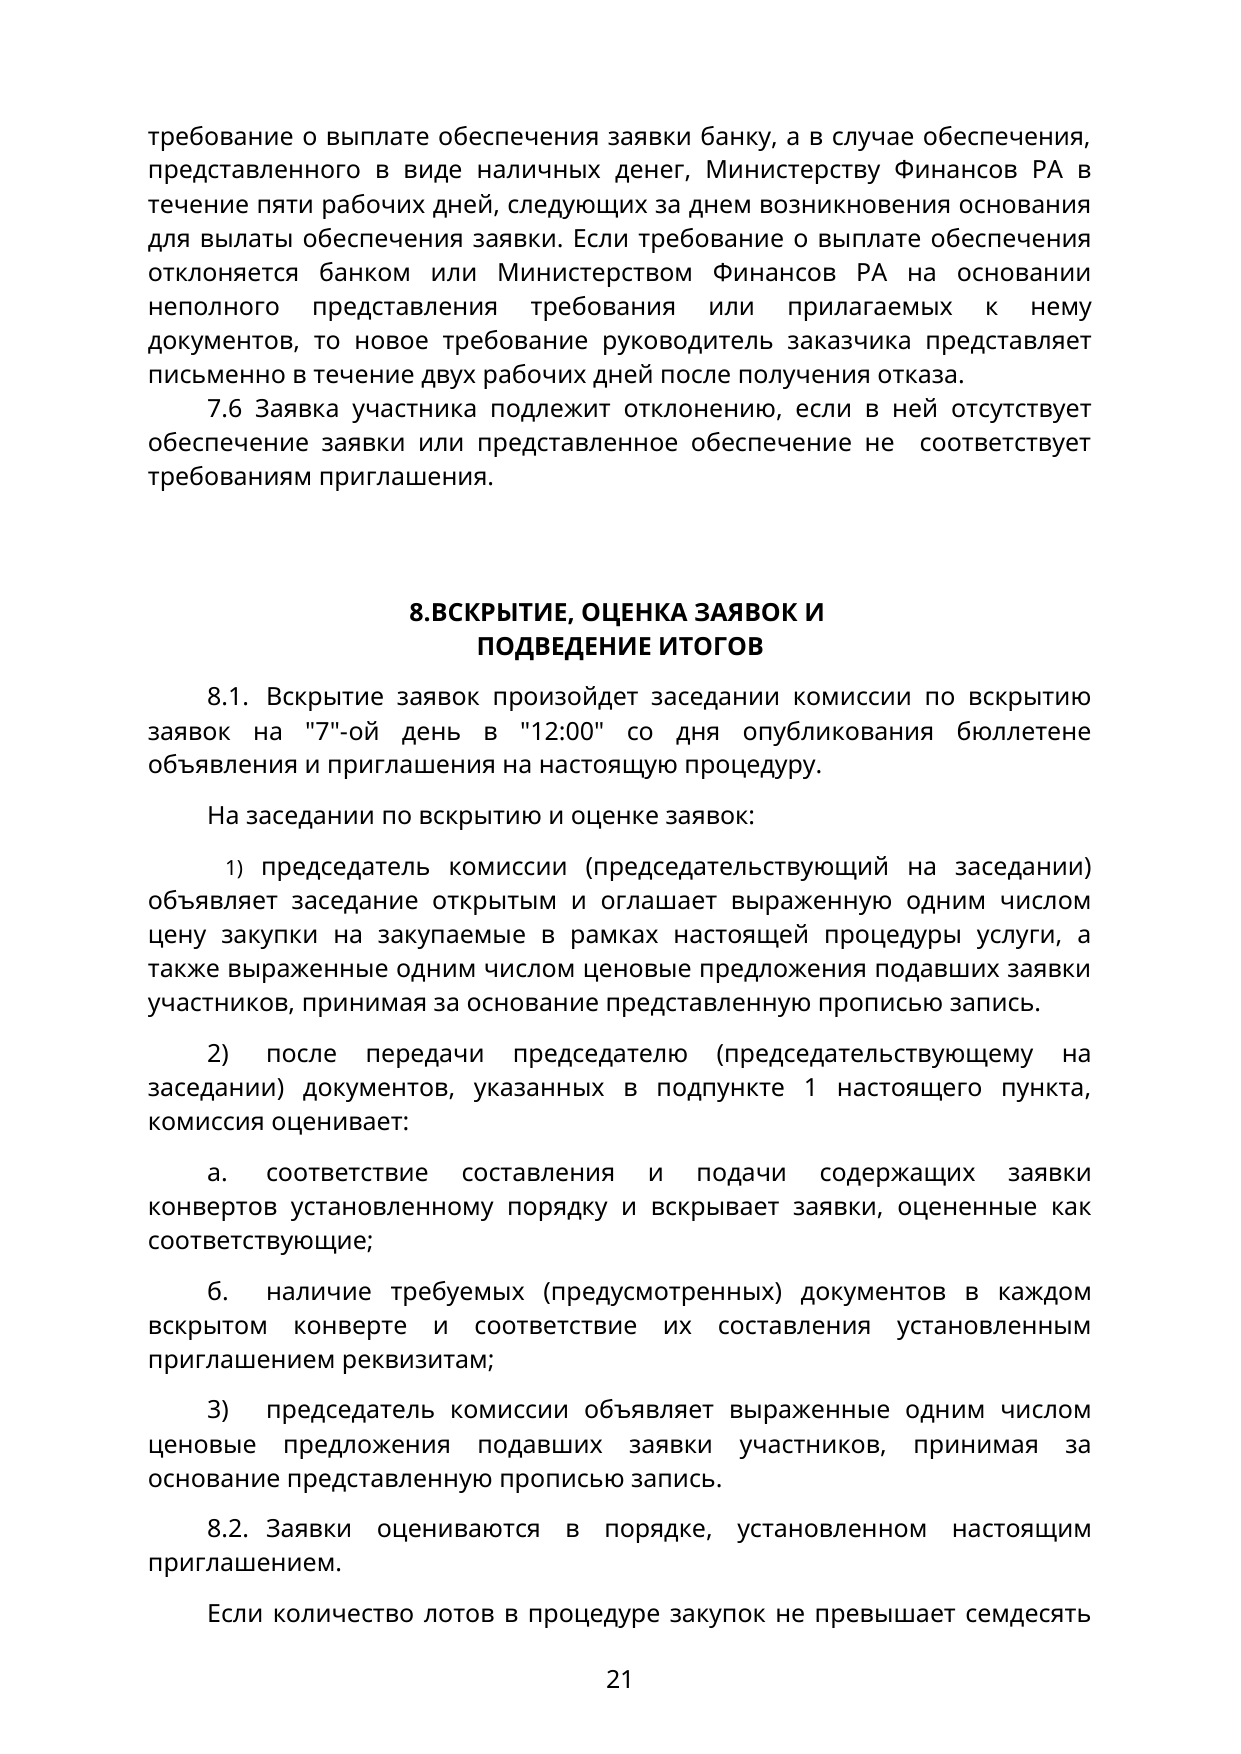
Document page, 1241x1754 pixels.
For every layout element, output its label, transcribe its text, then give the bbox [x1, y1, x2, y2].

text 1) председатель комиссии (председательствующий на заседании) объявляет заседание открытым и оглашает выраженную одним числом цену закупки на закупаемые в рамках настоящей процедуры услуги, а также выраженные одним числом ценовые предложения подавших заявки участников, принимая за основание представленную прописью запись. [148, 849, 1092, 1019]
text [148, 1596, 1092, 1630]
text 8.2. Заявки оцениваются в порядке, установленном настоящим приглашением. [148, 1511, 1092, 1579]
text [148, 118, 1092, 391]
text а. соответствие составления и подачи содержащих заявки конвертов установленному порядку и вскрывает заявки, оцененные как соответствующие; [148, 1154, 1092, 1257]
text 7.6 Заявка участника подлежит отклонению, если в ней отсутствует обеспечение заявки или представленное обеспечение не соответствует требованиям приглашения. [148, 391, 1092, 493]
text 3) председатель комиссии объявляет выраженные одним числом ценовые предложения подавших заявки участников, принимая за основание представленную прописью запись. [148, 1392, 1092, 1494]
text б. наличие требуемых (предусмотренных) документов в каждом вскрытом конверте и соответствие их составления установленным приглашением реквизитам; [148, 1273, 1092, 1376]
text 8.1. Вскрытие заявок произойдет заседании комиссии по вскрытию заявок на "7"-oй день в "12:00" со дня опубликования бюллетене объявления и приглашения на настоящую процедуру. [148, 679, 1092, 781]
text На заседании по вскрытию и оценке заявок: [148, 798, 1092, 832]
text 8.ВСКРЫТИЕ, ОЦЕНКА ЗАЯВОК И ПОДВЕДЕНИЕ ИТОГОВ [148, 594, 1092, 662]
text 2) после передачи председателю (председательствующему на заседании) документов, указанных в подпункте 1 настоящего пункта, комиссия оценивает: [148, 1036, 1092, 1138]
